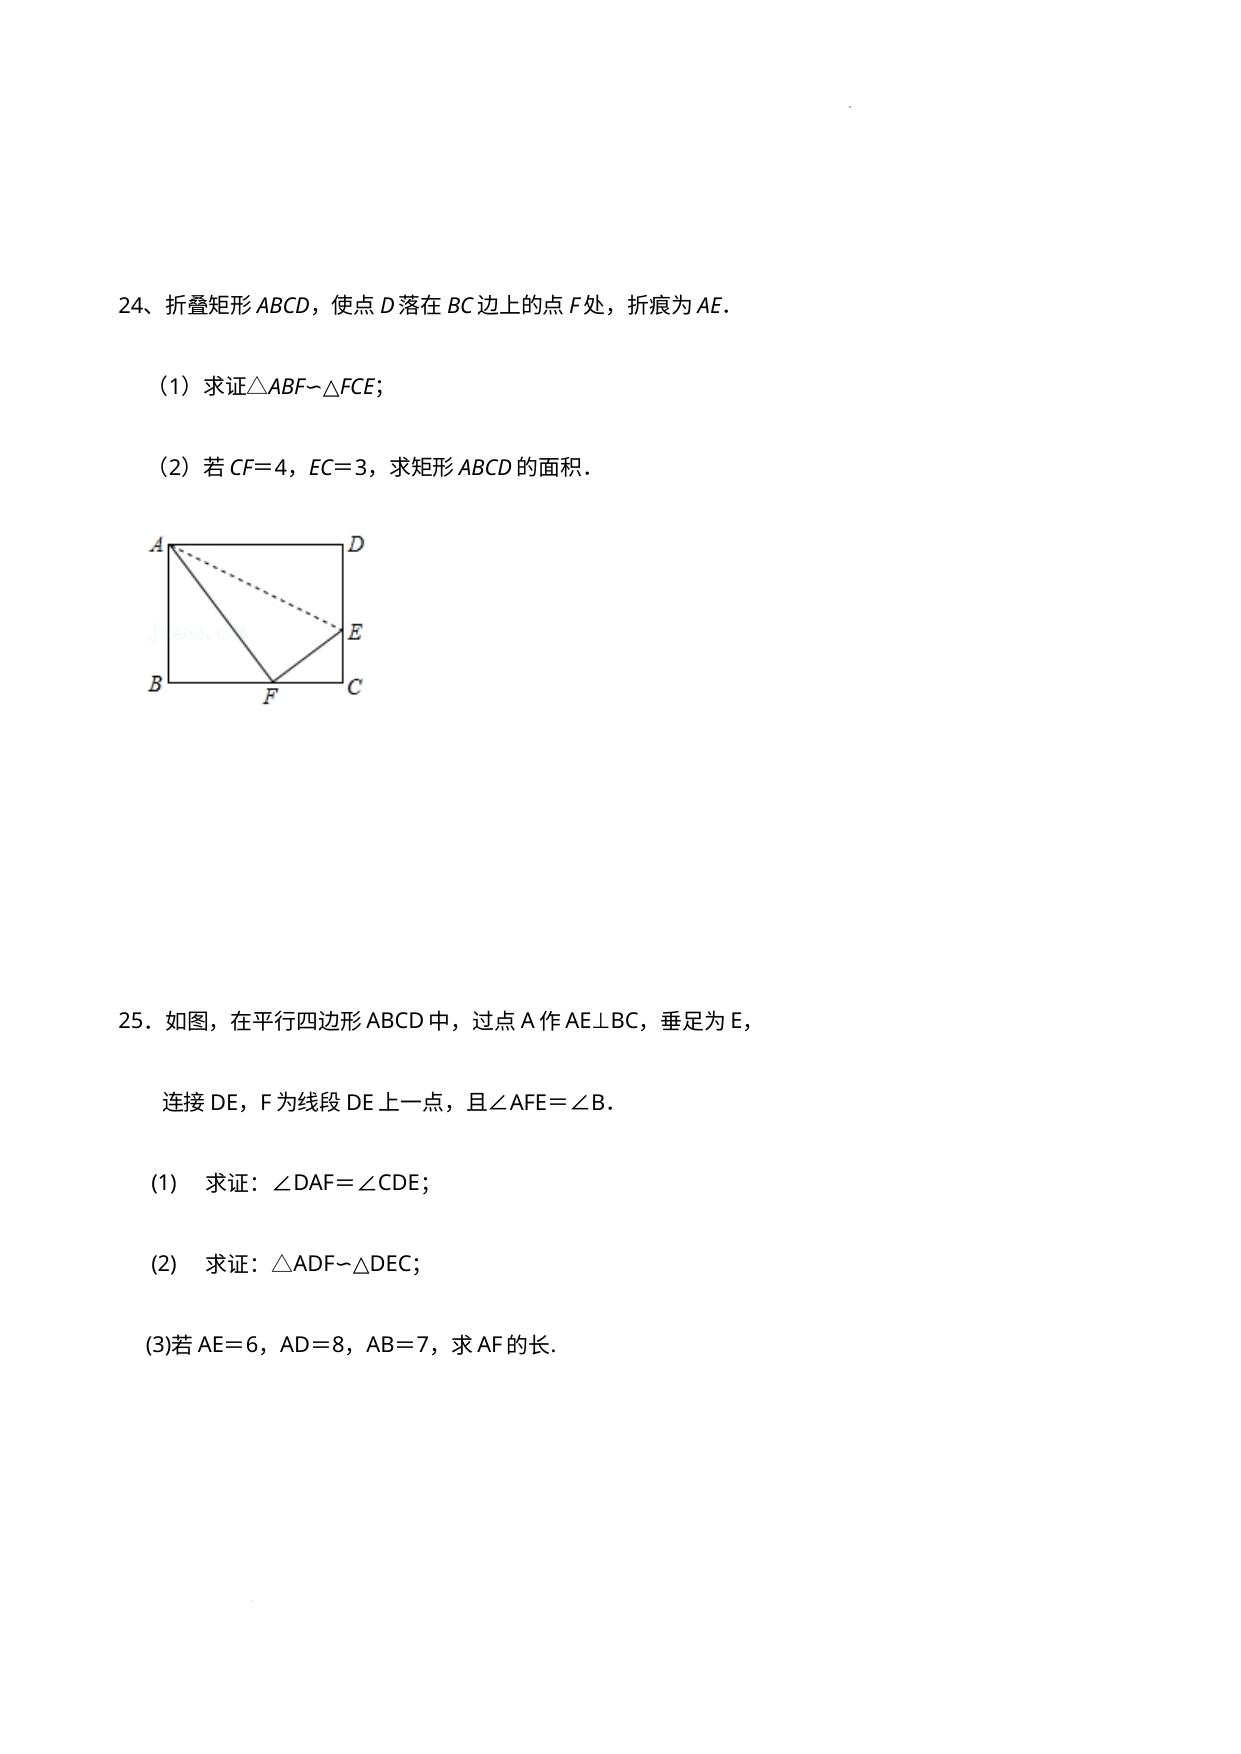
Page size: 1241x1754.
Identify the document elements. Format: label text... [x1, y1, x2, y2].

text （2）若CF＝4，EC＝3，求矩形ABCD的面积． [147, 449, 1122, 482]
picture [146, 530, 369, 709]
list 求证：△ADF∽△DEC； [118, 1247, 1122, 1279]
list 求证：∠DAF＝∠CDE； [118, 1166, 1122, 1198]
text 25．如图，在平行四边形ABCD中，过点A作AE⊥BC，垂足为E， [118, 1004, 1122, 1036]
text 24、折叠矩形ABCD，使点D落在BC边上的点F处，折痕为AE． [118, 287, 1122, 320]
text （1）求证△ABF∽△FCE； [147, 368, 1122, 401]
list 连接DE，F为线段DE上一点，且∠AFE＝∠B． [118, 1085, 1078, 1117]
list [118, 1328, 1122, 1360]
